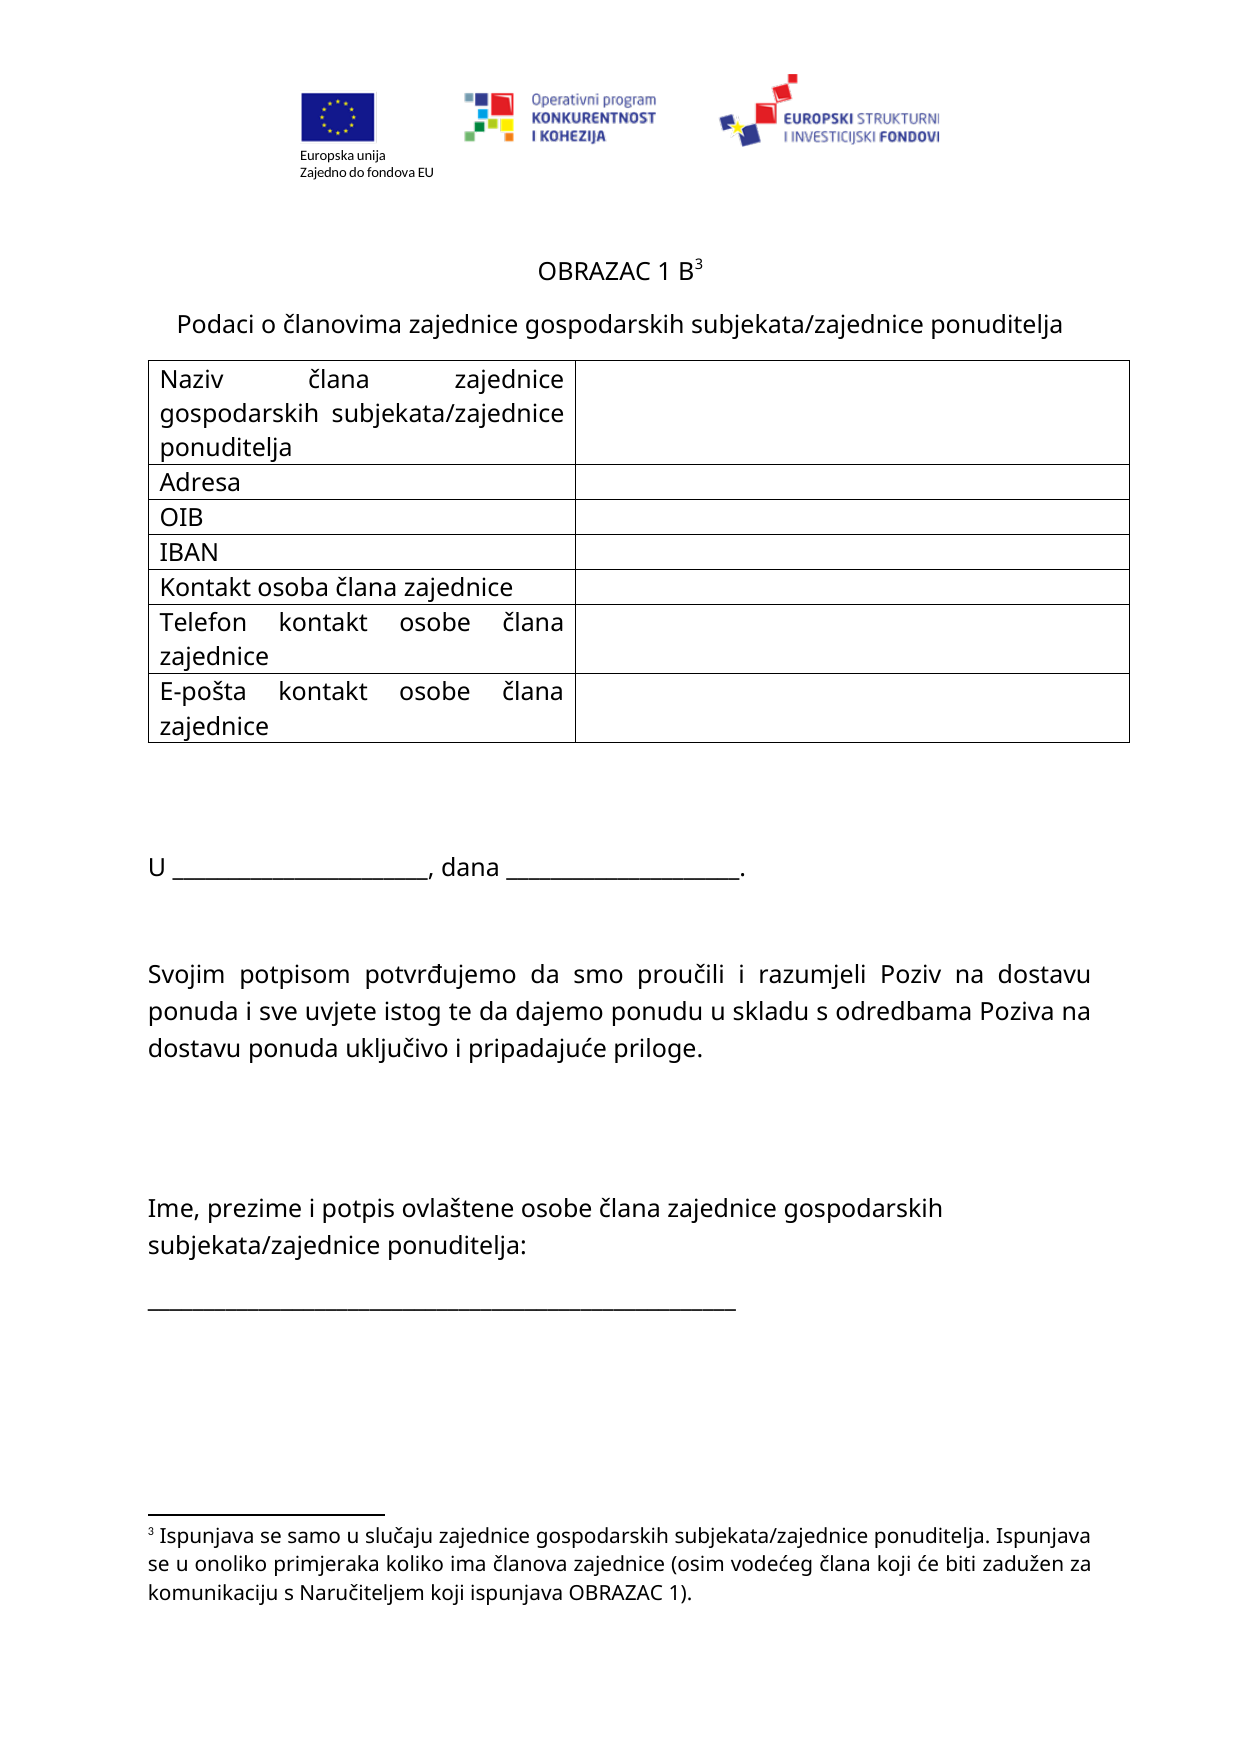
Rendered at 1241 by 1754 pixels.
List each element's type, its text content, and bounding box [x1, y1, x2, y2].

table_cell OIB [149, 500, 575, 534]
text Svojim potpisom potvrđujemo da smo proučili i razumjeli Poziv na dostavu ponuda i sve uvjete istog te da dajemo ponudu u skladu s odredbama Poziva na dostavu ponuda uključivo i pripadajuće priloge. [148, 957, 1093, 1064]
table_cell E-pošta kontakt osobe člana zajednice [149, 674, 575, 742]
table_cell [576, 535, 1129, 569]
table_cell [576, 570, 1129, 604]
text _____________________________________________________ [148, 1281, 1093, 1315]
text OBRAZAC 1 B [148, 253, 1093, 287]
table_cell Kontakt osoba člana zajednice [149, 570, 575, 604]
text Ime, prezime i potpis ovlaštene osobe člana zajednice gospodarskih subjekata/zajednice ponuditelja: [148, 1191, 1093, 1262]
table_header [576, 361, 1129, 463]
table_cell [576, 605, 1129, 673]
table_cell [576, 465, 1129, 498]
text U _______________________, dana _____________________. [148, 850, 1093, 884]
table_cell Telefon kontakt osobe člana zajednice [149, 605, 575, 673]
table_cell [576, 674, 1129, 742]
table_cell IBAN [149, 535, 575, 569]
table_cell Adresa [149, 465, 575, 498]
table_header Naziv člana zajednice gospodarskih subjekata/zajednice ponuditelja [149, 361, 575, 463]
text Podaci o članovima zajednice gospodarskih subjekata/zajednice ponuditelja [148, 307, 1093, 341]
table_cell [576, 500, 1129, 534]
